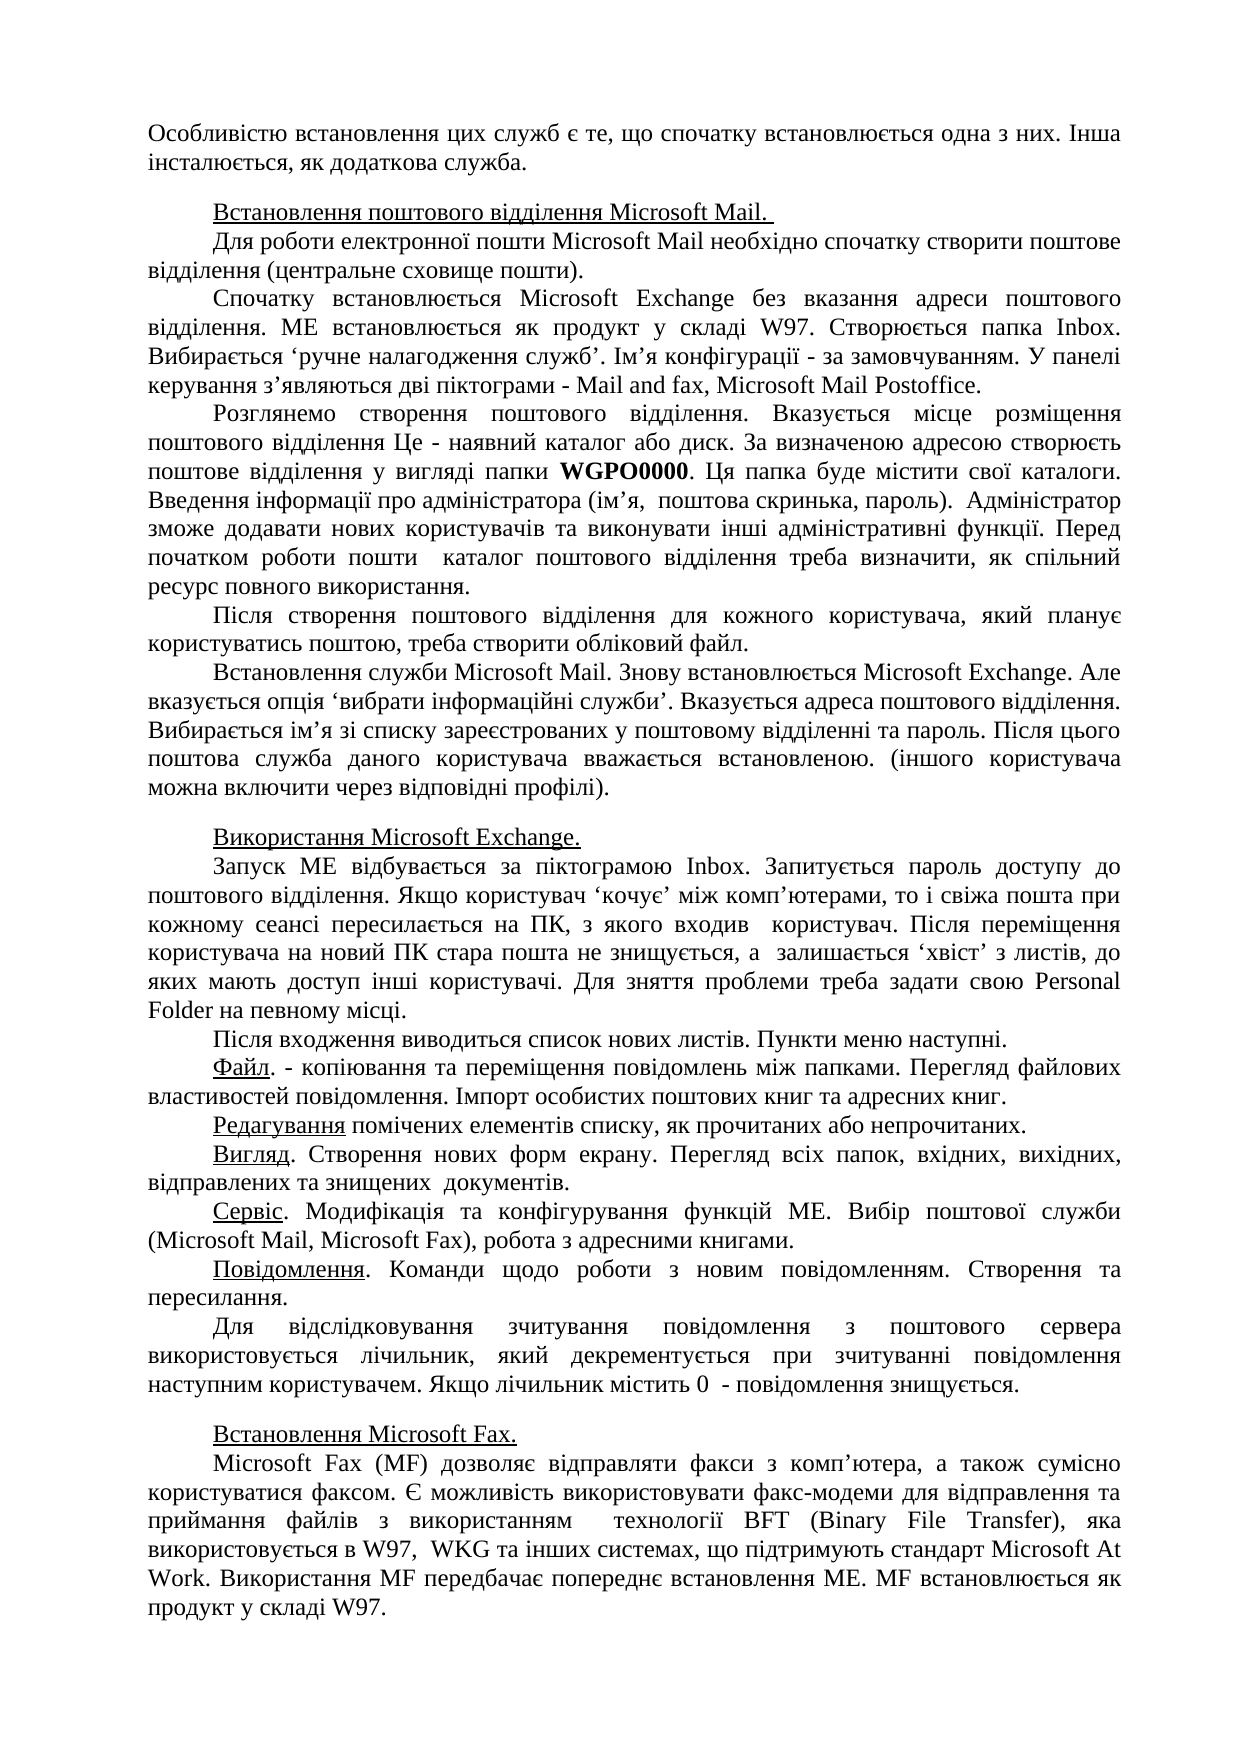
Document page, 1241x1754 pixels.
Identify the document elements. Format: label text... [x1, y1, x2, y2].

text Пiсля створення поштового вiдділення для кожного користувача, який планує користуватись поштою, треба створити облiковий файл. [148, 600, 1122, 657]
text Спочатку встановлюється Microsoft Exchange без вказання адреси поштового вiдділення. МЕ встановлюється як продукт у складi W97. Створюється папка Inbox. Вибирається ‘ручне налагодження служб’. Iм’я конфiгурацiї - за замовчуванням. У панелi керування з’являються двi пiктограми - Mail and fax, Microsoft Mail Postoffice. [148, 283, 1122, 398]
text Повiдомлення. Команди щодо роботи з новим повiдомленням. Створення та пересилання. [148, 1254, 1122, 1311]
text Запуск МЕ відбувається за пiктограмою Inbox. Запитується пароль доступу до поштового вiддiлення. Якщо користувач ‘кочує’ мiж комп’ютерами, то i свiжа пошта при кожному сеансi пересилається на ПК, з якого входив користувач. Пiсля перемiщення користувача на новий ПК стара пошта не знищується, а залишається ‘хвiст’ з листiв, до яких мають доступ iншi користувачi. Для зняття проблеми треба задати свою Personal Folder на певному мiсцi. [148, 851, 1122, 1024]
text Для роботи електронної пошти Microsoft Mail необхiдно спочатку створити поштове вiддiлення (центральне сховище пошти). [148, 226, 1122, 283]
text Встановлення служби Microsoft Mail. Знову встановлюється Microsoft Exchange. Але вказується опцiя ‘вибрати iнформацiйнi служби’. Вказується адреса поштового вiддiлення. Вибирається iм’я зi списку зареєстрованих у поштовому вiддiленнi та пароль. Пiсля цього поштова служба даного користувача вважається встановленою. (iншого користувача можна включити через вiдповiднi профiлi). [148, 657, 1122, 801]
text Microsoft Fax (MF) дозволяє вiдправляти факси з комп’ютера, а також сумiсно користуватися факсом. Є можливiсть використовувати факс-модеми для вiдправлення та приймання файлiв з використанням технологiї BFT (Binary File Transfer), яка використовується в W97, WKG та iнших системах, що пiдтримують стандарт Microsoft At Work. Використання MF передбачає попереднє встановлення ME. MF встановлюється як продукт у складi W97. [148, 1448, 1122, 1620]
text Встановлення поштового вiддiлення Microsoft Mail. [148, 197, 1122, 226]
text Сервiс. Модифiкацiя та конфiгурування функцiй МЕ. Вибiр поштової служби (Microsoft Mail, Microsoft Fax), робота з адресними книгами. [148, 1196, 1122, 1254]
text Розглянемо створення поштового вiдділення. Вказується мiсце розмiщення поштового вiдділення Це - наявний каталог або диск. За визначеною адресою створюєть поштове вiдділення у виглядi папки WGPO0000. Ця папка буде мiстити свої каталоги. Введення iнформацiї про адмiнiстратора (iм’я, поштова скринька, пароль). Адмiнiстратор зможе додавати нових користувачiв та виконувати iншi адміністративні функцiї. Перед початком роботи пошти каталог поштового вiддiлення треба визначити, як спiльний ресурс повного використання. [148, 398, 1122, 600]
text Використання Microsoft Exchange. [148, 822, 1122, 851]
text Редагування помiчених елементiв списку, як прочитаних або непрочитаних. [148, 1110, 1122, 1139]
text Вигляд. Створення нових форм екрану. Перегляд всiх папок, вхiдних, вихiдних, вiдправлених та знищених документiв. [148, 1139, 1122, 1196]
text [148, 118, 1122, 176]
text Встановлення Microsoft Fax. [148, 1419, 1122, 1448]
text Для вiдслiдковування зчитування повiдомлення з поштового сервера використовується лiчильник, який декрементується при зчитуванні повiдомлення наступним користувачем. Якщо лiчильник містить 0 - повiдомлення знищується. [148, 1311, 1122, 1397]
text Пiсля входження виводиться список нових листiв. Пункти меню наступні. [148, 1024, 1122, 1052]
text Файл. - копiювання та перемiщення повiдомлень мiж папками. Перегляд файлових властивостей повiдомлення. Iмпорт особистих поштових книг та адресних книг. [148, 1052, 1122, 1110]
